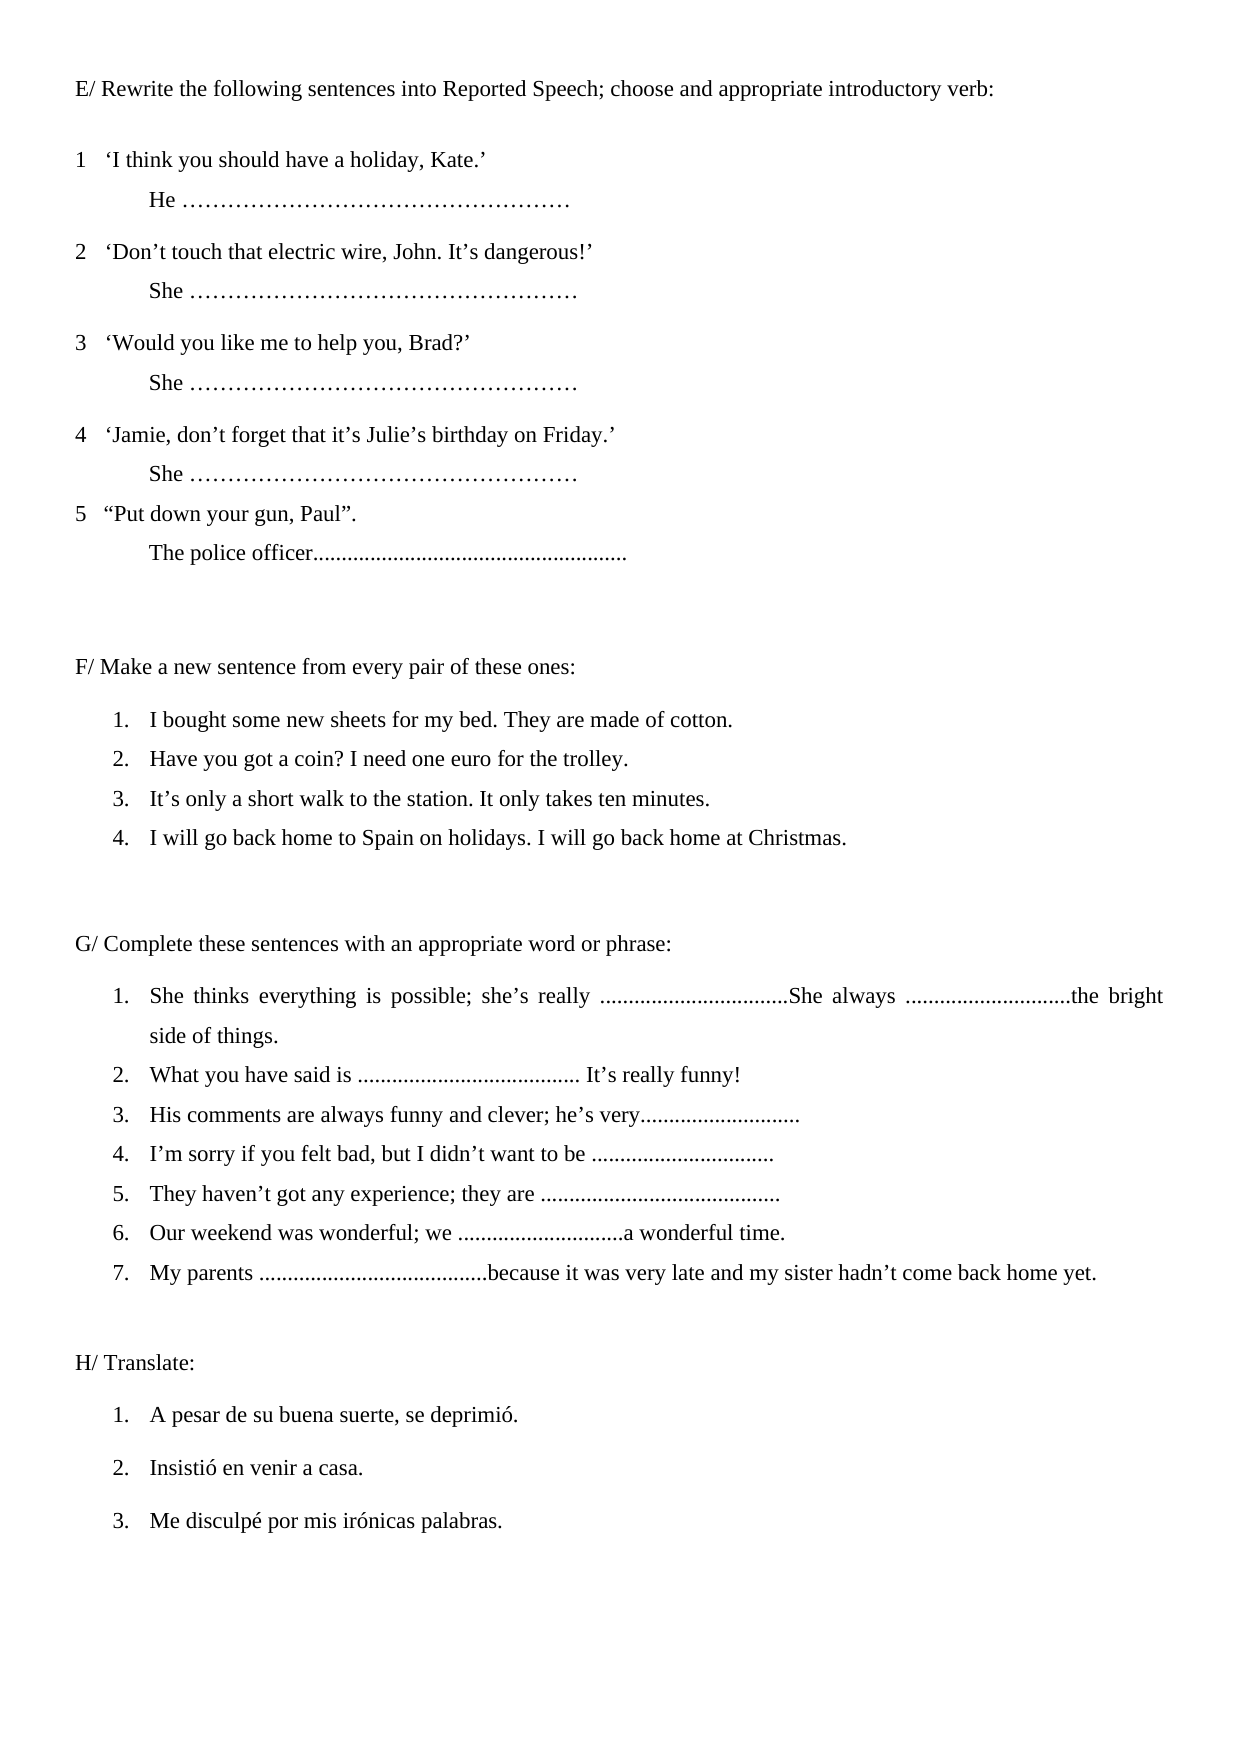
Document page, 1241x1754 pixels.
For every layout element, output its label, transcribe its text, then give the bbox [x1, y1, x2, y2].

list What you have said is ....................................... It’s really funny! [112, 1061, 1165, 1088]
list A pesar de su buena suerte, se deprimió. [112, 1401, 1165, 1428]
text F/ Make a new sentence from every pair of these ones: [75, 653, 1165, 679]
list Our weekend was wonderful; we .............................a wonderful time. [112, 1219, 1165, 1246]
text 2 ‘Don’t touch that electric wire, John. It’s dangerous!’ [75, 238, 1165, 264]
list She thinks everything is possible; she’s really .................................She always .............................the bright side of things. [112, 982, 1165, 1048]
text G/ Complete these sentences with an appropriate word or phrase: [75, 930, 1165, 956]
list Have you got a coin? I need one euro for the trolley. [112, 745, 1165, 772]
text 3 ‘Would you like me to help you, Brad?’ [75, 329, 1165, 356]
text He …………………………………………… [75, 186, 1165, 212]
text 4 ‘Jamie, don’t forget that it’s Julie’s birthday on Friday.’ [75, 421, 1165, 447]
list I bought some new sheets for my bed. They are made of cotton. [112, 706, 1165, 732]
list I will go back home to Spain on holidays. I will go back home at Christmas. [112, 824, 1165, 851]
list My parents ........................................because it was very late and my sister hadn’t come back home yet. [112, 1259, 1165, 1285]
text She …………………………………………… [75, 460, 1165, 487]
text She …………………………………………… [75, 369, 1165, 395]
list I’m sorry if you felt bad, but I didn’t want to be ................................ [112, 1140, 1165, 1167]
text H/ Translate: [75, 1349, 1165, 1375]
text The police officer....................................................... [75, 539, 1165, 566]
list His comments are always funny and clever; he’s very............................ [112, 1101, 1165, 1127]
list Insistió en venir a casa. [112, 1454, 1165, 1480]
list It’s only a short walk to the station. It only takes ten minutes. [112, 785, 1165, 811]
text E/ Rewrite the following sentences into Reported Speech; choose and appropriate introductory verb: [75, 75, 1165, 101]
text 1 ‘I think you should have a holiday, Kate.’ [75, 146, 1165, 173]
list They haven’t got any experience; they are .......................................... [112, 1180, 1165, 1206]
text She …………………………………………… [75, 277, 1165, 304]
text 5 “Put down your gun, Paul”. [75, 500, 1165, 526]
list Me disculpé por mis irónicas palabras. [112, 1507, 1165, 1533]
